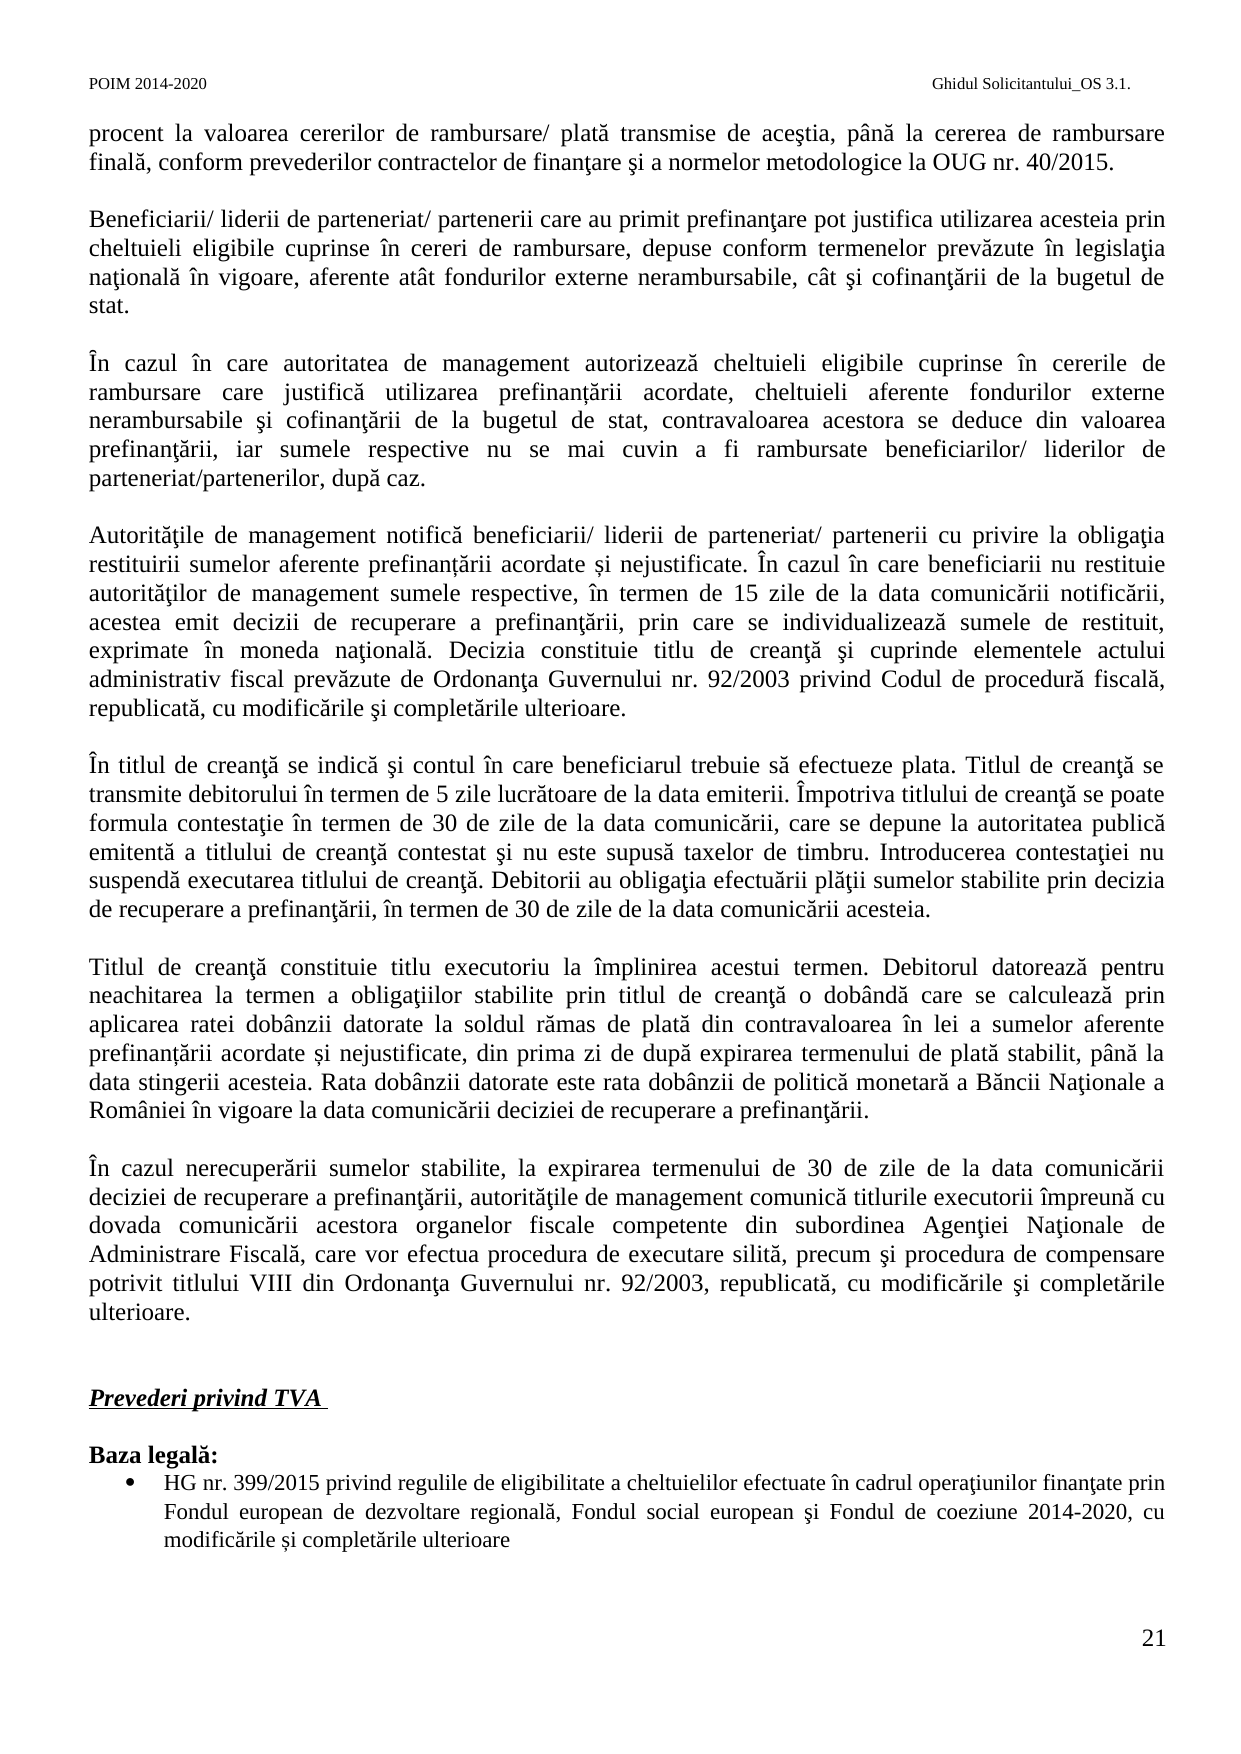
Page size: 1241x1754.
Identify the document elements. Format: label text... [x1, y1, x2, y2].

text Beneficiarii/ liderii de parteneriat/ partenerii care au primit prefinanţare pot justifica utilizarea acesteia prin cheltuieli eligibile cuprinse în cereri de rambursare, depuse conform termenelor prevăzute în legislaţia naţională în vigoare, aferente atât fondurilor externe nerambursabile, cât şi cofinanţării de la bugetul de stat. [89, 204, 1166, 319]
text Baza legală: [89, 1441, 1166, 1469]
text În cazul nerecuperării sumelor stabilite, la expirarea termenului de 30 de zile de la data comunicării deciziei de recuperare a prefinanţării, autorităţile de management comunică titlurile executorii împreună cu dovada comunicării acestora organelor fiscale competente din subordinea Agenţiei Naţionale de Administrare Fiscală, care vor efectua procedura de executare silită, precum şi procedura de compensare potrivit titlului VIII din Ordonanţa Guvernului nr. 92/2003, republicată, cu modificările şi completările ulterioare. [89, 1153, 1166, 1326]
text Ȋn cazul în care autoritatea de management autorizează cheltuieli eligibile cuprinse în cererile de rambursare care justifică utilizarea prefinanțării acordate, cheltuieli aferente fondurilor externe nerambursabile şi cofinanţării de la bugetul de stat, contravaloarea acestora se deduce din valoarea prefinanţării, iar sumele respective nu se mai cuvin a fi rambursate beneficiarilor/ liderilor de parteneriat/partenerilor, după caz. [89, 348, 1166, 492]
text În titlul de creanţă se indică şi contul în care beneficiarul trebuie să efectueze plata. Titlul de creanţă se transmite debitorului în termen de 5 zile lucrătoare de la data emiterii. Împotriva titlului de creanţă se poate formula contestaţie în termen de 30 de zile de la data comunicării, care se depune la autoritatea publică emitentă a titlului de creanţă contestat şi nu este supusă taxelor de timbru. Introducerea contestaţiei nu suspendă executarea titlului de creanţă. Debitorii au obligaţia efectuării plăţii sumelor stabilite prin decizia de recuperare a prefinanţării, în termen de 30 de zile de la data comunicării acesteia. [89, 751, 1166, 923]
text Autorităţile de management notifică beneficiarii/ liderii de parteneriat/ partenerii cu privire la obligaţia restituirii sumelor aferente prefinanțării acordate și nejustificate. În cazul în care beneficiarii nu restituie autorităţilor de management sumele respective, în termen de 15 zile de la data comunicării notificării, acestea emit decizii de recuperare a prefinanţării, prin care se individualizează sumele de restituit, exprimate în moneda naţională. Decizia constituie titlu de creanţă şi cuprinde elementele actului administrativ fiscal prevăzute de Ordonanţa Guvernului nr. 92/2003 privind Codul de procedură fiscală, republicată, cu modificările şi completările ulterioare. [89, 521, 1166, 722]
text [89, 118, 1166, 176]
text Titlul de creanţă constituie titlu executoriu la împlinirea acestui termen. Debitorul datorează pentru neachitarea la termen a obligaţiilor stabilite prin titlul de creanţă o dobândă care se calculează prin aplicarea ratei dobânzii datorate la soldul rămas de plată din contravaloarea în lei a sumelor aferente prefinanțării acordate și nejustificate, din prima zi de după expirarea termenului de plată stabilit, până la data stingerii acesteia. Rata dobânzii datorate este rata dobânzii de politică monetară a Băncii Naţionale a României în vigoare la data comunicării deciziei de recuperare a prefinanţării. [89, 952, 1166, 1124]
text Prevederi privind TVA [89, 1383, 1166, 1412]
list HG nr. 399/2015 privind regulile de eligibilitate a cheltuielilor efectuate în cadrul operaţiunilor finanţate prin Fondul european de dezvoltare regională, Fondul social european şi Fondul de coeziune 2014-2020, cu modificările și completările ulterioare [126, 1469, 1166, 1552]
